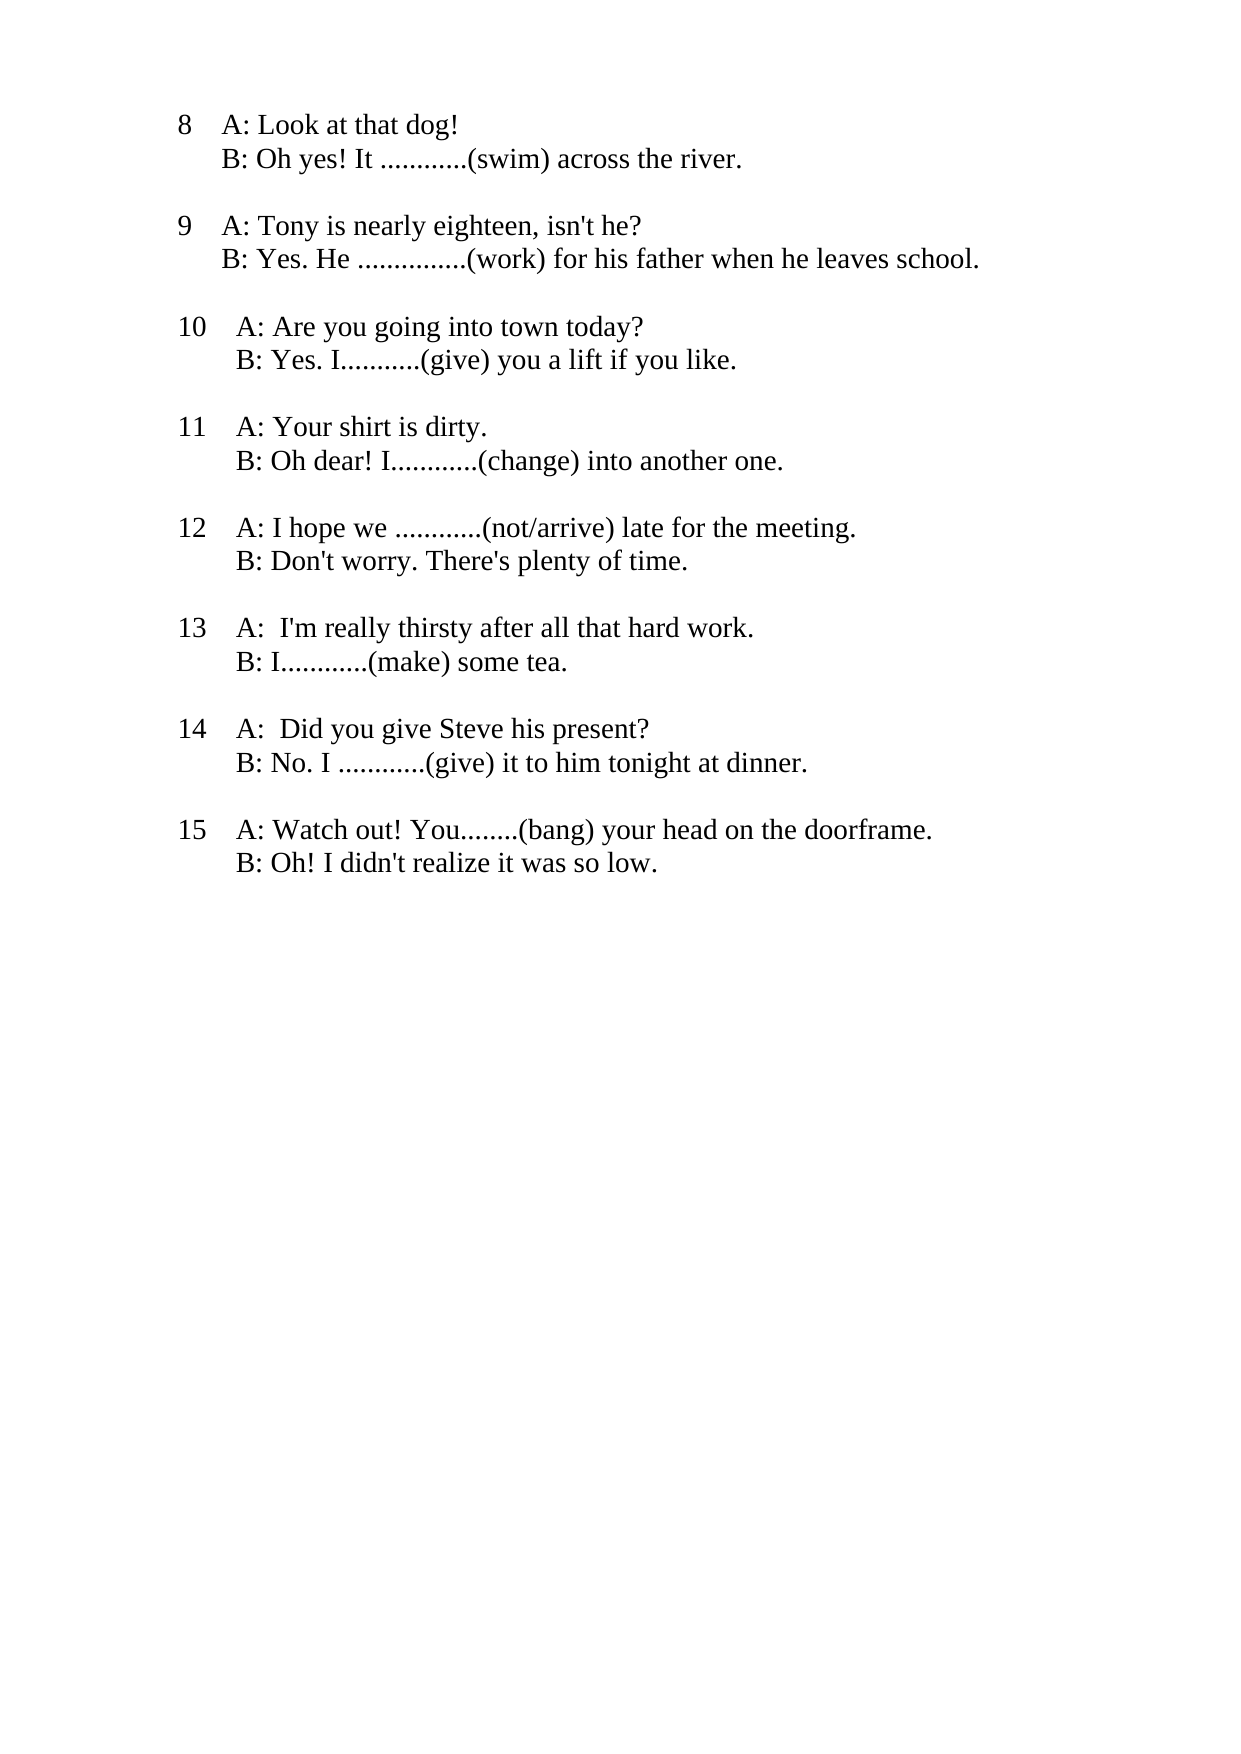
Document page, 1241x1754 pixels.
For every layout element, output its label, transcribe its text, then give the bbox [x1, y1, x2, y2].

text 11 A: Your shirt is dirty. B: Oh dear! I............(change) into another one. [177, 376, 1137, 476]
text 9 A: Tony is nearly eighteen, isn't he? B: Yes. He ...............(work) for his father when he leaves school. [177, 174, 1137, 275]
text 13 A: I'm really thirsty after all that hard work. B: I............(make) some tea. [177, 577, 1137, 678]
text 15 A: Watch out! You........(bang) your head on the doorframe. B: Oh! I didn't realize it was so low. [177, 778, 1137, 879]
text 8 A: Look at that dog! B: Oh yes! It ............(swim) across the river. [177, 74, 1137, 174]
text 10 A: Are you going into town today? B: Yes. I...........(give) you a lift if you like. [177, 275, 1137, 376]
text 14 A: Did you give Steve his present? B: No. I ............(give) it to him tonight at dinner. [177, 678, 1137, 778]
text 12 A: I hope we ............(not/arrive) late for the meeting. B: Don't worry. There's plenty of time. [177, 476, 1137, 577]
